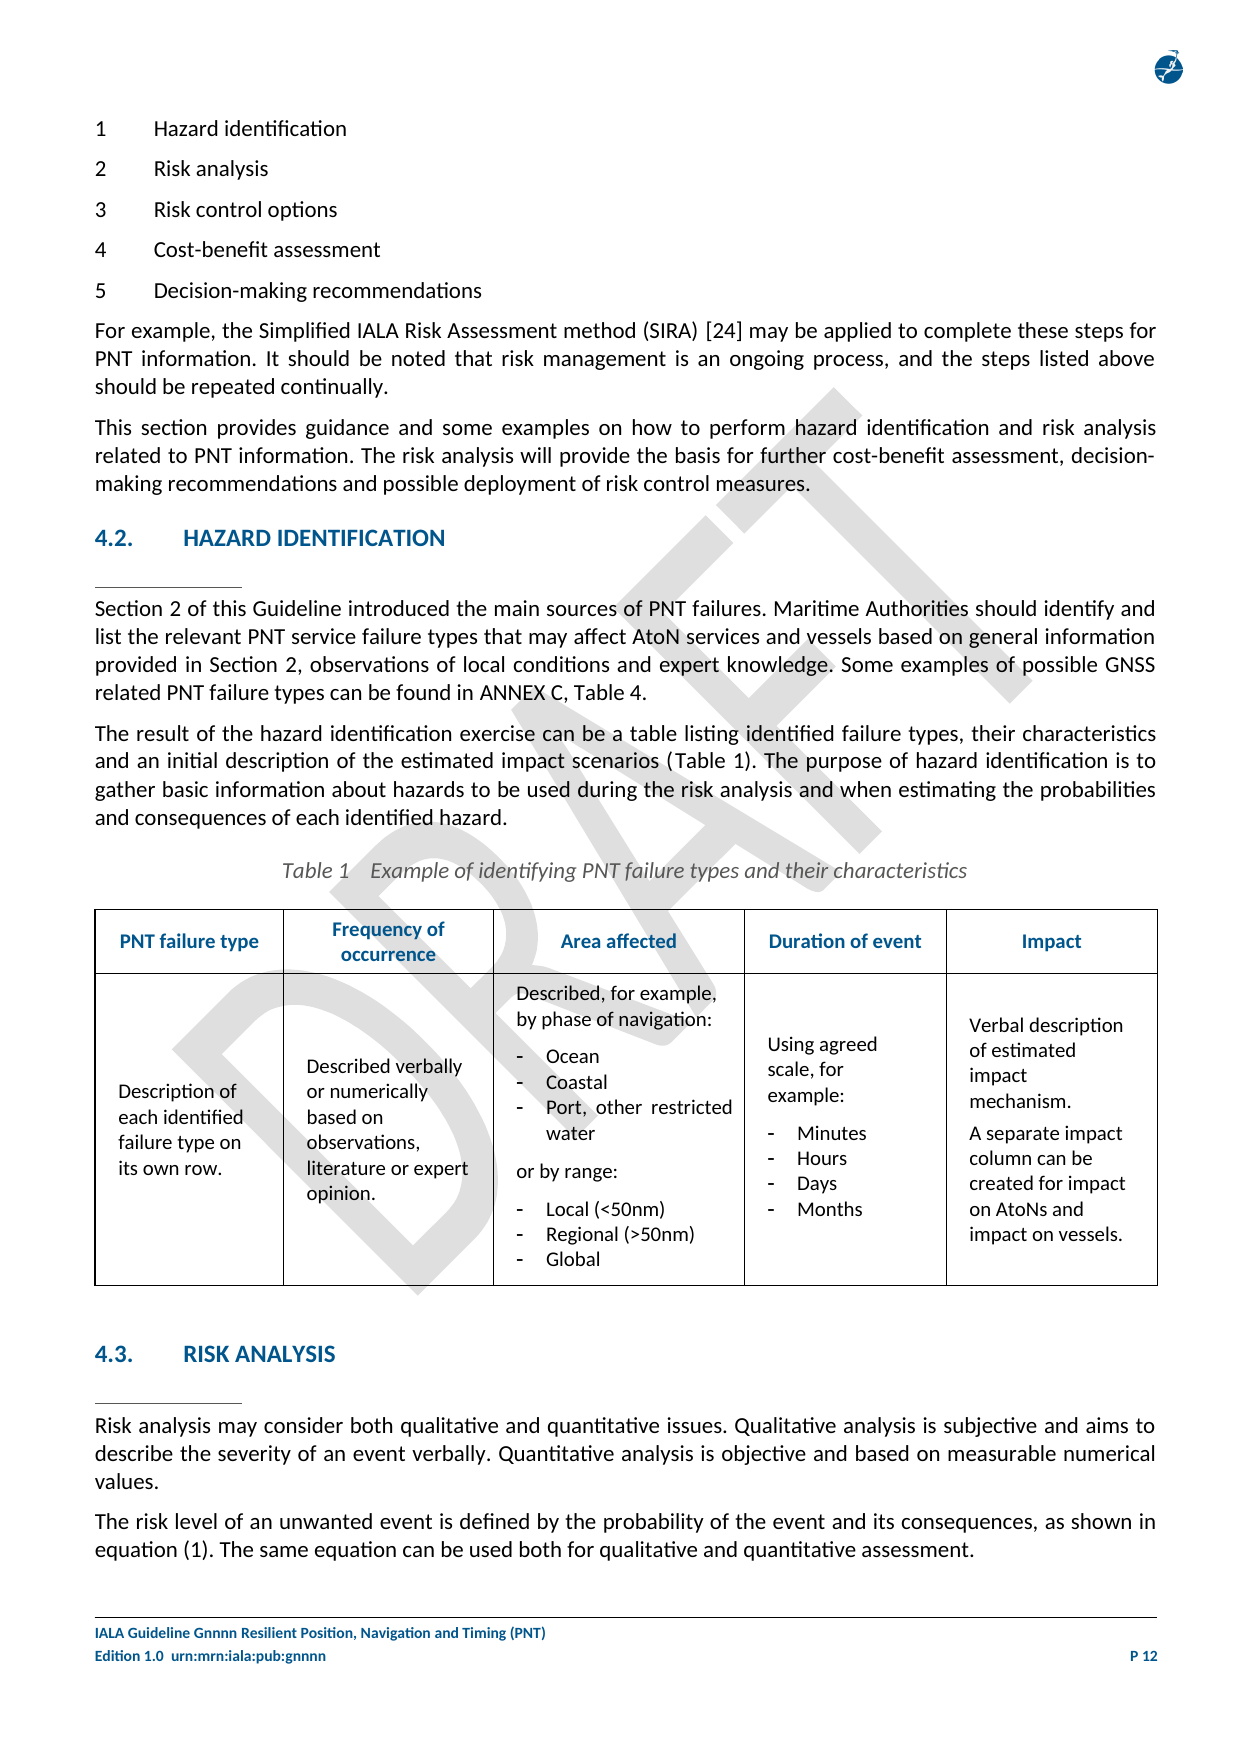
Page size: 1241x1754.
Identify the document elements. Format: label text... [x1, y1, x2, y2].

table_cell Verbal description of estimated impact mechanism. A separate impact column can be created for impact on AtoNs and impact on vessels. [947, 974, 1157, 1284]
list Cost-benefit assessment [94, 235, 1157, 263]
text This section provides guidance and some examples on how to perform hazard identification and risk analysis related to PNT information. The risk analysis will provide the basis for further cost-benefit assessment, decision-making recommendations and possible deployment of risk control measures. [94, 413, 1157, 497]
table_header PNT failure type [96, 910, 283, 973]
list Hazard identification [94, 114, 1157, 142]
text Risk analysis may consider both qualitative and quantitative issues. Qualitative analysis is subjective and aims to describe the severity of an event verbally. Quantitative analysis is objective and based on measurable numerical values. [94, 1411, 1157, 1495]
text Example of identifying PNT failure types and their characteristics [94, 856, 1157, 884]
list Risk analysis [94, 154, 1157, 182]
table_cell Description of each identified failure type on its own row. [96, 974, 283, 1284]
text For example, the Simplified IALA Risk Assessment method (SIRA) [24] may be applied to complete these steps for PNT information. It should be noted that risk management is an ongoing process, and the steps listed above should be repeated continually. [94, 316, 1157, 400]
subtitle Risk analysis [94, 1339, 1157, 1369]
table_cell Using agreed scale, for example: Minutes Hours Days Months [745, 974, 946, 1284]
table_header Frequency of occurrence [284, 910, 493, 973]
subtitle Hazard identification [94, 522, 1157, 552]
text The result of the hazard identification exercise can be a table listing identified failure types, their characteristics and an initial description of the estimated impact scenarios (Table 1). The purpose of hazard identification is to gather basic information about hazards to be used during the risk analysis and when estimating the probabilities and consequences of each identified hazard. [94, 719, 1157, 831]
list Decision-making recommendations [94, 276, 1157, 304]
list Risk control options [94, 195, 1157, 223]
text Section 2 of this Guideline introduced the main sources of PNT failures. Maritime Authorities should identify and list the relevant PNT service failure types that may affect AtoN services and vessels based on general information provided in Section 2, observations of local conditions and expert knowledge. Some examples of possible GNSS related PNT failure types can be found in ANNEX C, Table 4. [94, 594, 1157, 706]
text The risk level of an unwanted event is defined by the probability of the event and its consequences, as shown in equation (1). The same equation can be used both for qualitative and quantitative assessment. [94, 1507, 1157, 1563]
table_cell Described, for example, by phase of navigation: Ocean Coastal Port, other restricted water or by range: Local (<50nm) Regional (>50nm) Global [494, 974, 744, 1284]
table_header Impact [947, 910, 1157, 973]
table_header Duration of event [745, 910, 946, 973]
table_header Area affected [494, 910, 744, 973]
table_cell Described verbally or numerically based on observations, literature or expert opinion. [284, 974, 493, 1284]
picture [1123, 0, 1241, 119]
